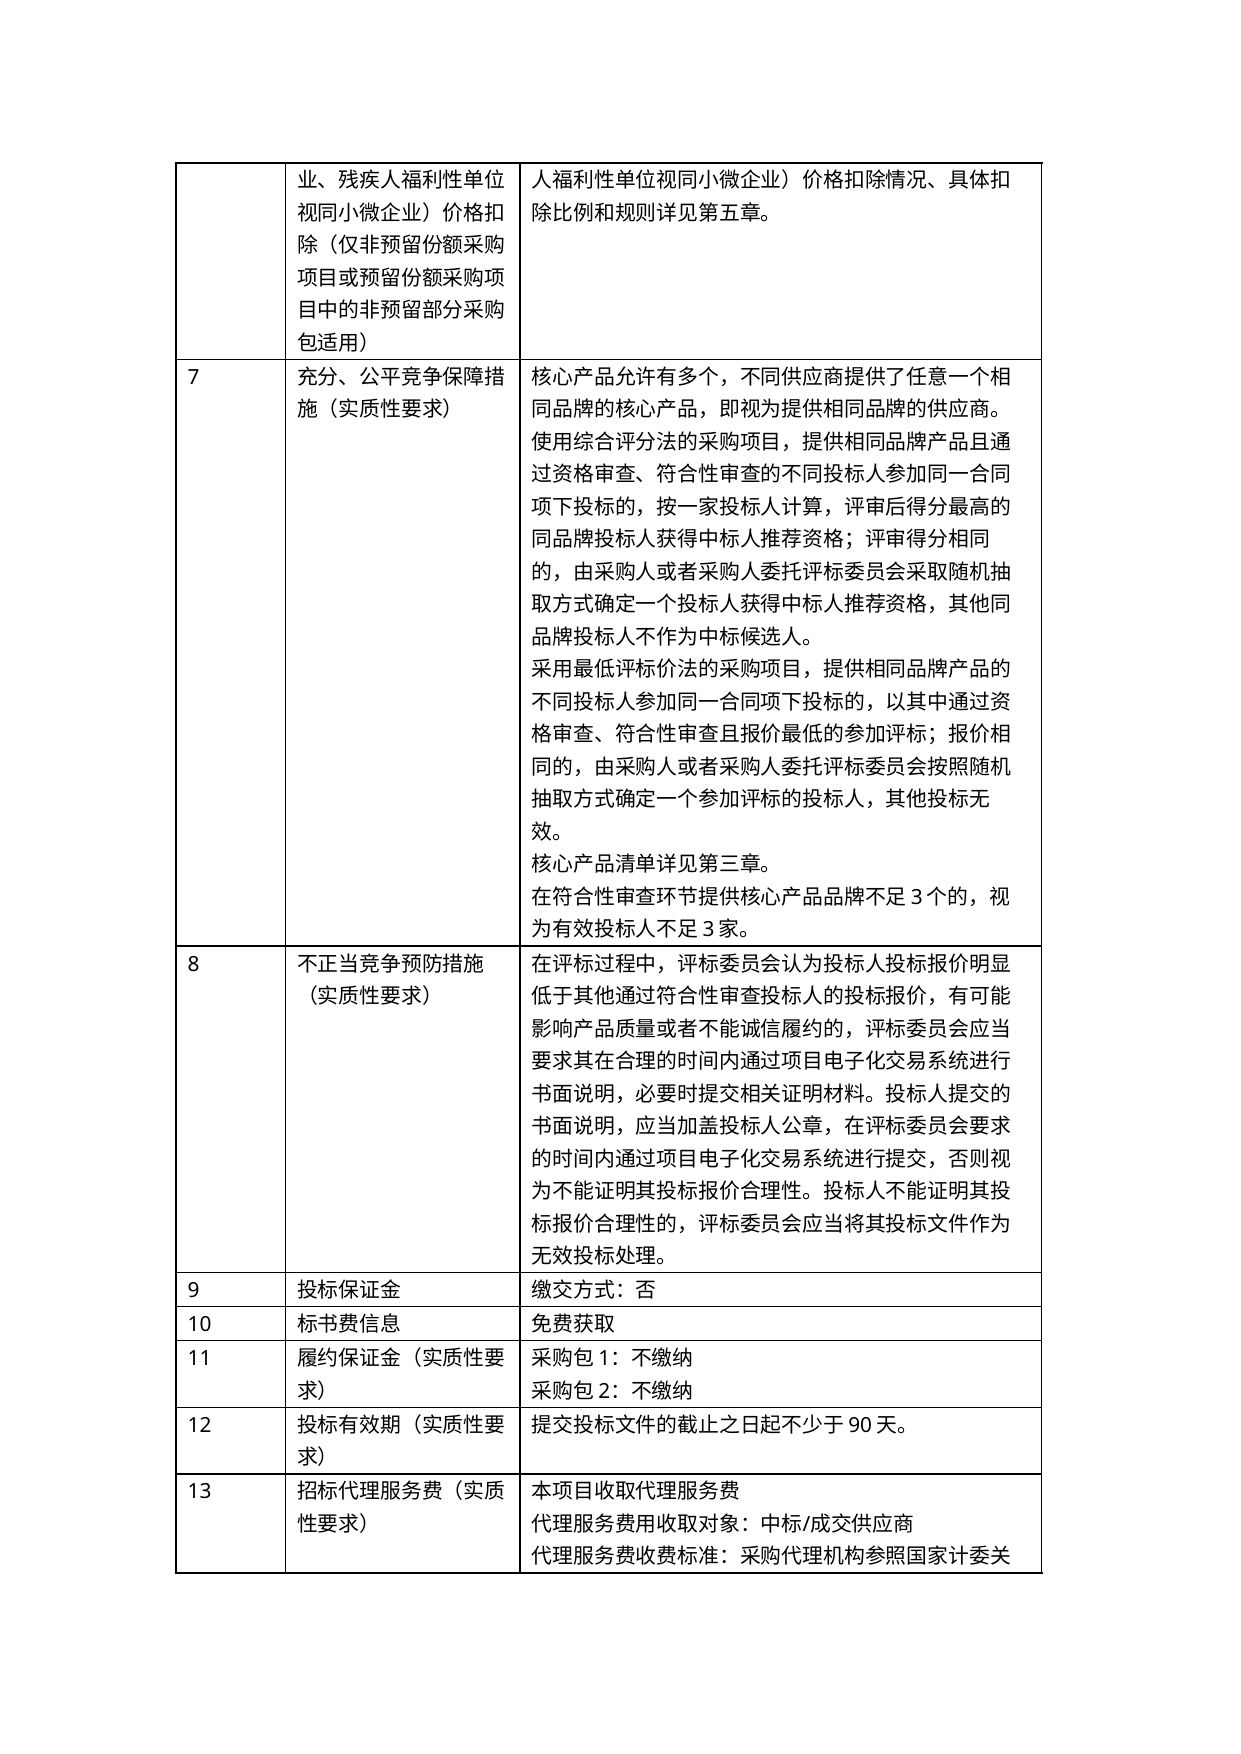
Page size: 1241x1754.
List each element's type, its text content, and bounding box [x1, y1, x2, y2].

table_cell 招标代理服务费（实质性要求） [286, 1475, 519, 1572]
table_cell 投标保证金 [286, 1273, 519, 1306]
table_cell 8 [177, 947, 285, 1272]
table_cell 11 [177, 1341, 285, 1406]
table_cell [521, 164, 1041, 358]
table_cell 12 [177, 1408, 285, 1473]
table_cell 缴交方式：否 [521, 1273, 1041, 1306]
table_cell 采购包1：不缴纳 采购包2：不缴纳 [521, 1341, 1041, 1406]
table_cell 履约保证金（实质性要求） [286, 1341, 519, 1406]
table_cell 7 [177, 360, 285, 945]
table_cell 免费获取 [521, 1307, 1041, 1340]
table_cell 提交投标文件的截止之日起不少于90天。 [521, 1408, 1041, 1473]
table_cell 核心产品允许有多个，不同供应商提供了任意一个相同品牌的核心产品，即视为提供相同品牌的供应商。 使用综合评分法的采购项目，提供相同品牌产品且通过资格审查、符合性审查的不同投标人参加同一合同项下投标的，按一家投标人计算，评审后得分最高的同品牌投标人获得中标人推荐资格；评审得分相同的，由采购人或者采购人委托评标委员会采取随机抽取方式确定一个投标人获得中标人推荐资格，其他同品牌投标人不作为中标候选人。 采用最低评标价法的采购项目，提供相同品牌产品的不同投标人参加同一合同项下投标的，以其中通过资格审查、符合性审查且报价最低的参加评标；报价相同的，由采购人或者采购人委托评标委员会按照随机抽取方式确定一个参加评标的投标人，其他投标无效。 核心产品清单详见第三章。 在符合性审查环节提供核心产品品牌不足3个的，视为有效投标人不足3家。 [521, 360, 1041, 945]
table_cell 投标有效期（实质性要求） [286, 1408, 519, 1473]
table_cell 13 [177, 1475, 285, 1572]
table_cell 9 [177, 1273, 285, 1306]
table_cell 10 [177, 1307, 285, 1340]
table_cell 标书费信息 [286, 1307, 519, 1340]
table_cell 6 [177, 164, 285, 358]
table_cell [286, 164, 519, 358]
table_cell 在评标过程中，评标委员会认为投标人投标报价明显低于其他通过符合性审查投标人的投标报价，有可能影响产品质量或者不能诚信履约的，评标委员会应当要求其在合理的时间内通过项目电子化交易系统进行书面说明，必要时提交相关证明材料。投标人提交的书面说明，应当加盖投标人公章，在评标委员会要求的时间内通过项目电子化交易系统进行提交，否则视为不能证明其投标报价合理性。投标人不能证明其投标报价合理性的，评标委员会应当将其投标文件作为无效投标处理。 [521, 947, 1041, 1272]
table_cell 不正当竞争预防措施（实质性要求） [286, 947, 519, 1272]
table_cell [521, 1475, 1041, 1572]
table_cell 充分、公平竞争保障措施（实质性要求） [286, 360, 519, 945]
